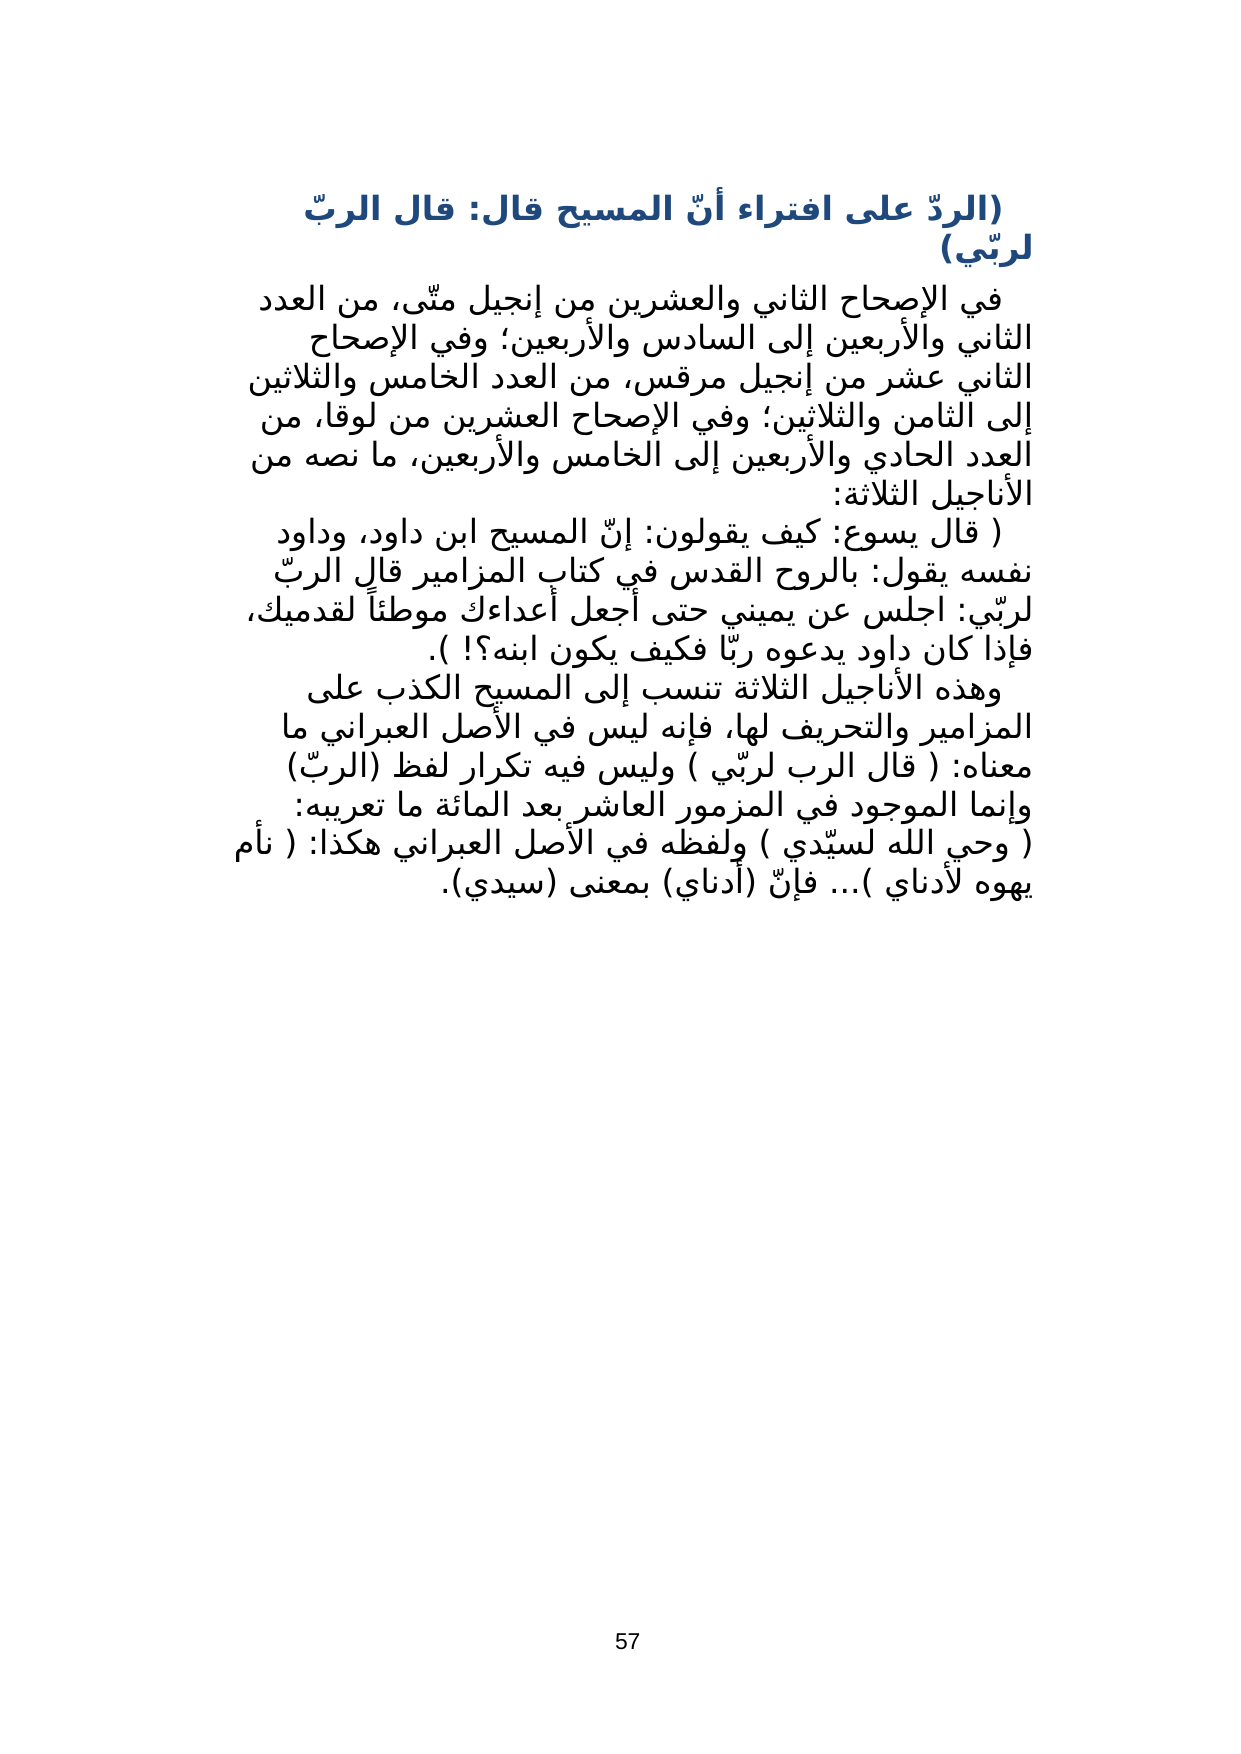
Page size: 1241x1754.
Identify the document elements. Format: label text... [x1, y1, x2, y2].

text ( قال يسوع: كيف يقولون: إنّ المسيح ابن داود، وداود نفسه يقول: بالروح القدس في كتاب المزامير قال الربّ لربّي: اجلس عن يميني حتى أجعل أعداءك موطئاً لقدميك، فإذا كان داود يدعوه ربّا فكيف يكون ابنه؟! ). [222, 513, 1033, 668]
text وهذه الأناجيل الثلاثة تنسب إلى المسيح الكذب على المزامير والتحريف لها، فإنه ليس في الأصل العبراني ما معناه: ( قال الرب لربّي ) وليس فيه تكرار لفظ (الربّ) وإنما الموجود في المزمور العاشر بعد المائة ما تعريبه: ( وحي الله لسيّدي ) ولفظه في الأصل العبراني هكذا: ( نأم يهوه لأدناي )... فإنّ (أدناي) بمعنى (سيدي). [222, 668, 1033, 902]
subtitle (الردّ على افتراء أنّ المسيح قال: قال الربّ لربّي) [222, 190, 1033, 267]
text في الإصحاح الثاني والعشرين من إنجيل متّى، من العدد الثاني والأربعين إلى السادس والأربعين؛ وفي الإصحاح الثاني عشر من إنجيل مرقس، من العدد الخامس والثلاثين إلى الثامن والثلاثين؛ وفي الإصحاح العشرين من لوقا، من العدد الحادي والأربعين إلى الخامس والأربعين، ما نصه من الأناجيل الثلاثة: [222, 280, 1033, 513]
